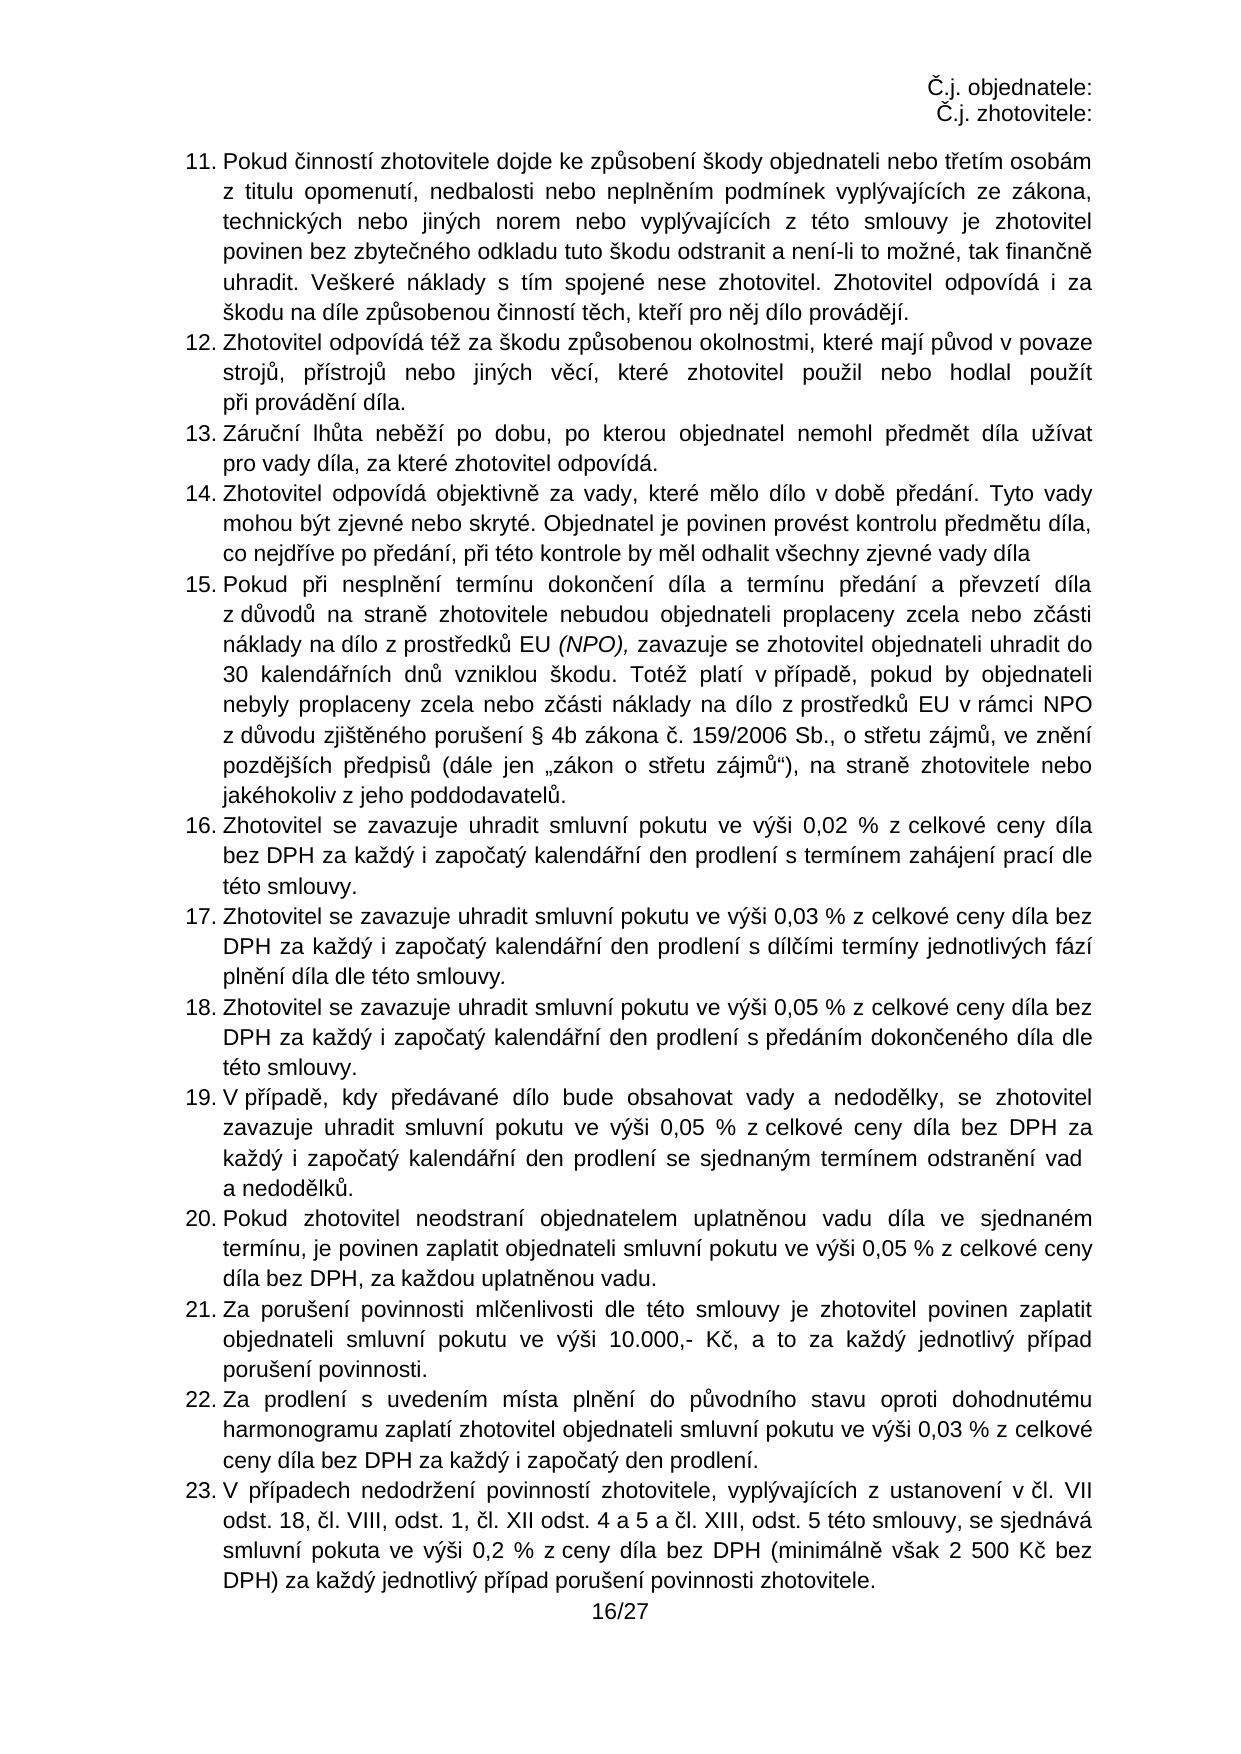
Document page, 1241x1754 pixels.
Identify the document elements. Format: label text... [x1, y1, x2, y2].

list V případě, kdy předávané dílo bude obsahovat vady a nedodělky, se zhotovitel zavazuje uhradit smluvní pokutu ve výši 0,05 % z celkové ceny díla bez DPH za každý i započatý kalendářní den prodlení se sjednaným termínem odstranění vad a nedodělků. [185, 1084, 1093, 1201]
list Za prodlení s uvedením místa plnění do původního stavu oproti dohodnutému harmonogramu zaplatí zhotovitel objednateli smluvní pokutu ve výši 0,03 % z celkové ceny díla bez DPH za každý i započatý den prodlení. [185, 1386, 1093, 1473]
list Pokud při nesplnění termínu dokončení díla a termínu předání a převzetí díla z důvodů na straně zhotovitele nebudou objednateli proplaceny zcela nebo zčásti náklady na dílo z prostředků EU (NPO), zavazuje se zhotovitel objednateli uhradit do 30 kalendářních dnů vzniklou škodu. Totéž platí v případě, pokud by objednateli nebyly proplaceny zcela nebo zčásti náklady na dílo z prostředků EU v rámci NPO z důvodu zjištěného porušení § 4b zákona č. 159/2006 Sb., o střetu zájmů, ve znění pozdějších předpisů (dále jen „zákon o střetu zájmů“), na straně zhotovitele nebo jakéhokoliv z jeho poddodavatelů. [185, 571, 1093, 808]
list V případech nedodržení povinností zhotovitele, vyplývajících z ustanovení v čl. VII odst. 18, čl. VIII, odst. 1, čl. XII odst. 4 a 5 a čl. XIII, odst. 5 této smlouvy, se sjednává smluvní pokuta ve výši 0,2 % z ceny díla bez DPH (minimálně však 2 500 Kč bez DPH) za každý jednotlivý případ porušení povinnosti zhotovitele. [185, 1477, 1093, 1594]
list Pokud činností zhotovitele dojde ke způsobení škody objednateli nebo třetím osobám z titulu opomenutí, nedbalosti nebo neplněním podmínek vyplývajících ze zákona, technických nebo jiných norem nebo vyplývajících z této smlouvy je zhotovitel povinen bez zbytečného odkladu tuto škodu odstranit a není-li to možné, tak finančně uhradit. Veškeré náklady s tím spojené nese zhotovitel. Zhotovitel odpovídá i za škodu na díle způsobenou činností těch, kteří pro něj dílo provádějí. [185, 148, 1093, 325]
list Zhotovitel se zavazuje uhradit smluvní pokutu ve výši 0,02 % z celkové ceny díla bez DPH za každý i započatý kalendářní den prodlení s termínem zahájení prací dle této smlouvy. [185, 812, 1093, 899]
list Zhotovitel odpovídá též za škodu způsobenou okolnostmi, které mají původ v povaze strojů, přístrojů nebo jiných věcí, které zhotovitel použil nebo hodlal použít při provádění díla. [185, 329, 1093, 416]
list Zhotovitel se zavazuje uhradit smluvní pokutu ve výši 0,05 % z celkové ceny díla bez DPH za každý i započatý kalendářní den prodlení s předáním dokončeného díla dle této smlouvy. [185, 993, 1093, 1080]
list Zhotovitel se zavazuje uhradit smluvní pokutu ve výši 0,03 % z celkové ceny díla bez DPH za každý i započatý kalendářní den prodlení s dílčími termíny jednotlivých fází plnění díla dle této smlouvy. [185, 903, 1093, 989]
list Za porušení povinnosti mlčenlivosti dle této smlouvy je zhotovitel povinen zaplatit objednateli smluvní pokutu ve výši 10.000,- Kč, a to za každý jednotlivý případ porušení povinnosti. [185, 1296, 1093, 1382]
list Pokud zhotovitel neodstraní objednatelem uplatněnou vadu díla ve sjednaném termínu, je povinen zaplatit objednateli smluvní pokutu ve výši 0,05 % z celkové ceny díla bez DPH, za každou uplatněnou vadu. [185, 1205, 1093, 1292]
list Záruční lhůta neběží po dobu, po kterou objednatel nemohl předmět díla užívat pro vady díla, za které zhotovitel odpovídá. [185, 419, 1093, 476]
list Zhotovitel odpovídá objektivně za vady, které mělo dílo v době předání. Tyto vady mohou být zjevné nebo skryté. Objednatel je povinen provést kontrolu předmětu díla, co nejdříve po předání, při této kontrole by měl odhalit všechny zjevné vady díla [185, 480, 1093, 567]
